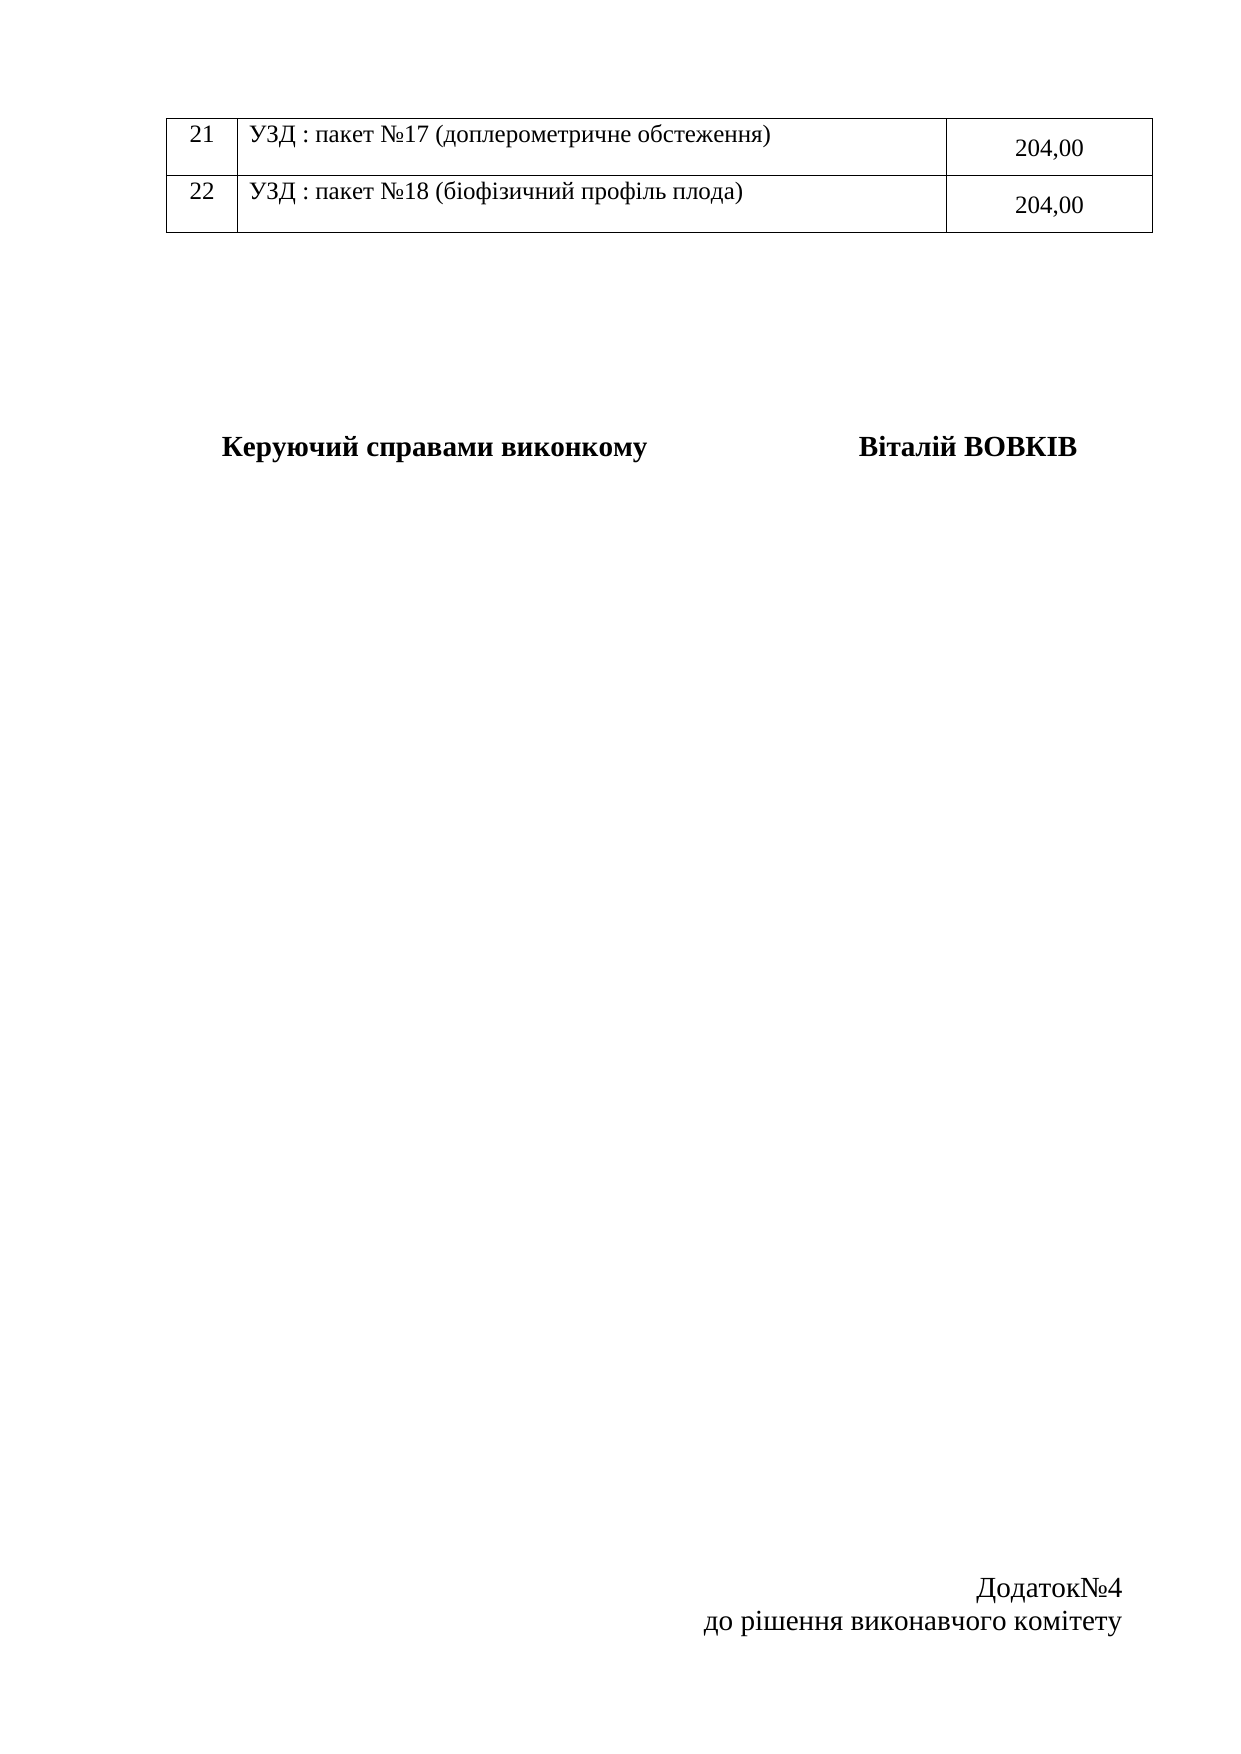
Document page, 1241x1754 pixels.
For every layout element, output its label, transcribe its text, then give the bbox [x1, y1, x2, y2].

table_cell УЗД : пакет №17 (доплерометричне обстеження) [238, 119, 946, 175]
table_cell УЗД : пакет №18 (біофізичний профіль плода) [238, 176, 946, 232]
text до рішення виконавчого комітету [310, 1603, 1122, 1637]
table_cell 204,00 [947, 176, 1152, 232]
text Додаток№4 [177, 1570, 1122, 1603]
table_cell 21 [167, 119, 237, 175]
table_cell 204,00 [947, 119, 1152, 175]
table_cell 22 [167, 176, 237, 232]
text Керуючий справами виконкому Віталій ВОВКІВ [222, 429, 1122, 463]
